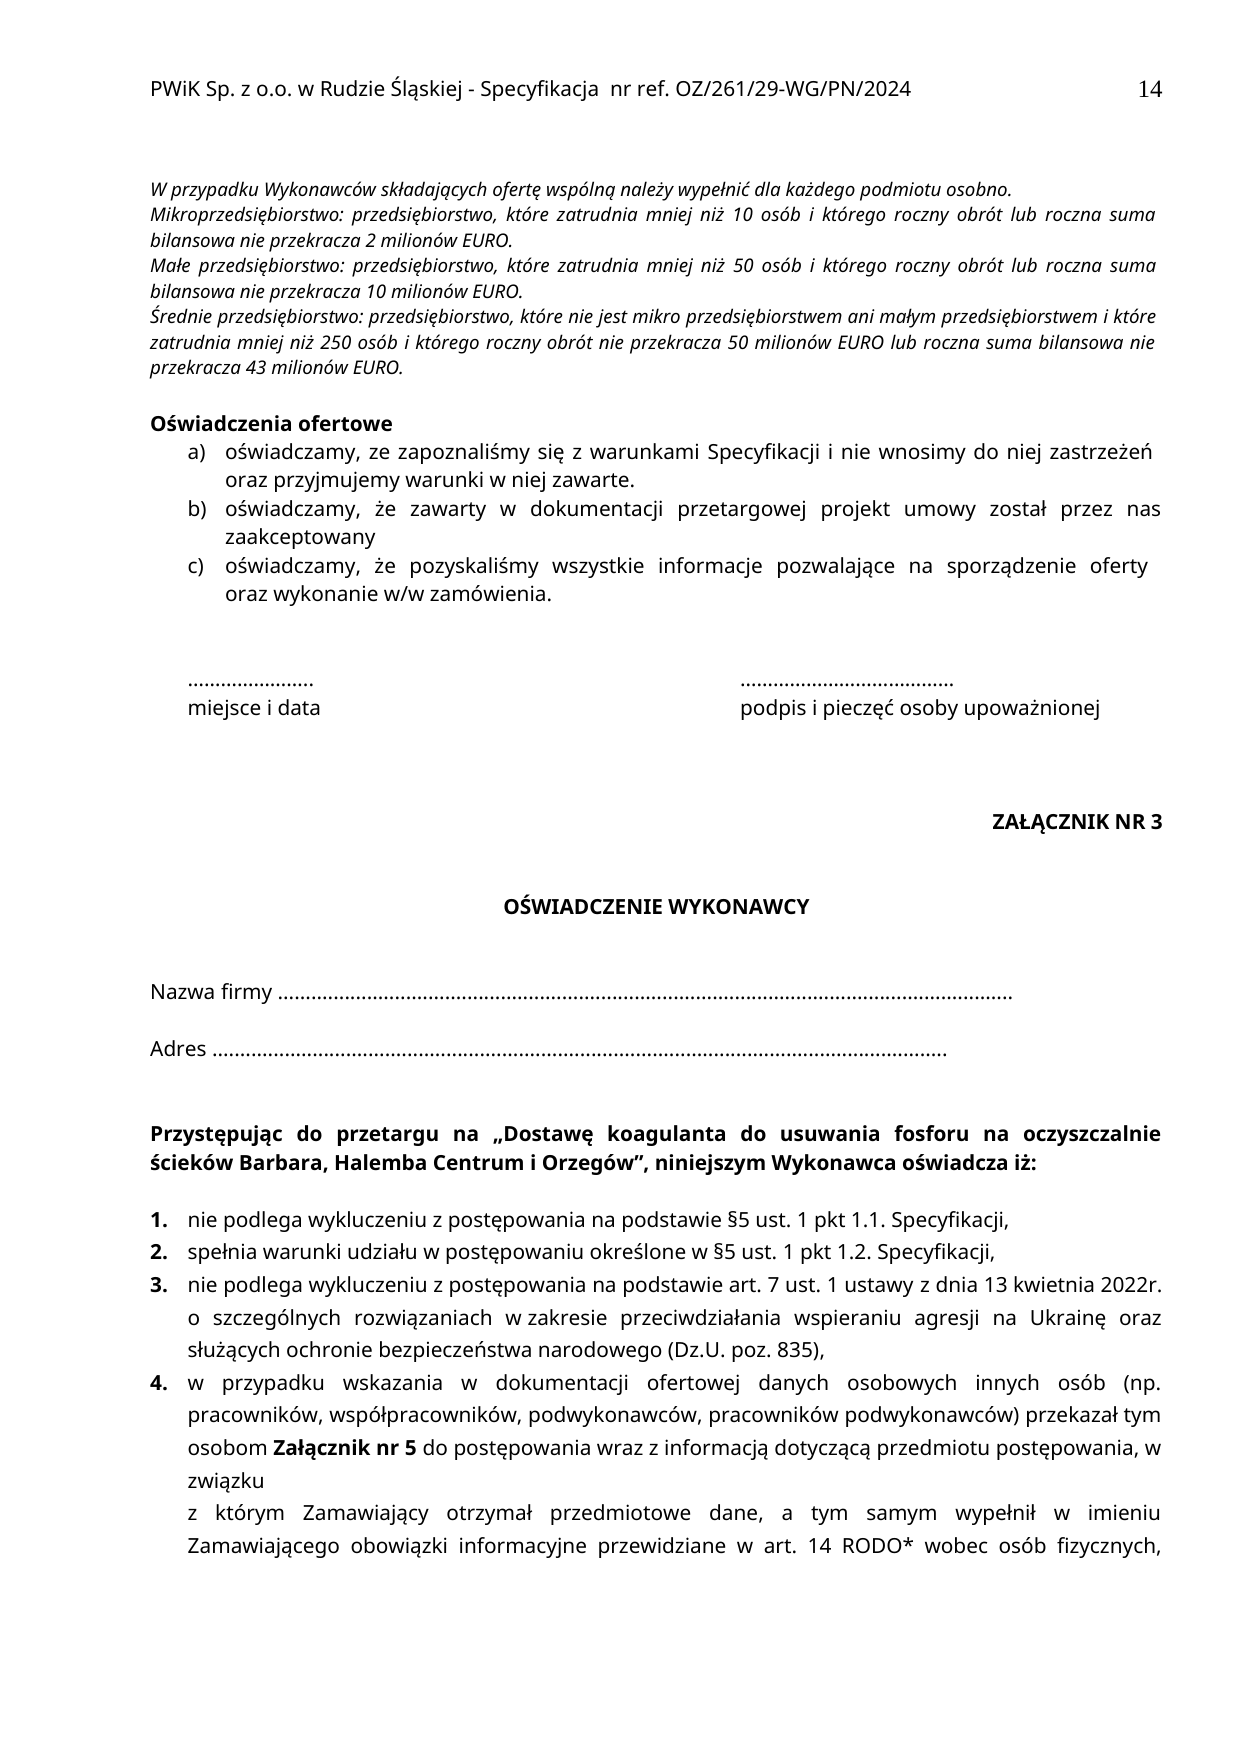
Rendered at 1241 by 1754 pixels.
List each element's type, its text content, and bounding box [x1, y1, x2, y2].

text W przypadku Wykonawców składających ofertę wspólną należy wypełnić dla każdego podmiotu osobno. [150, 176, 1159, 202]
text Małe przedsiębiorstwo: przedsiębiorstwo, które zatrudnia mniej niż 50 osób i którego roczny obrót lub roczna suma bilansowa nie przekracza 10 milionów EURO. [150, 253, 1159, 304]
text Mikroprzedsiębiorstwo: przedsiębiorstwo, które zatrudnia mniej niż 10 osób i którego roczny obrót lub roczna suma bilansowa nie przekracza 2 milionów EURO. [150, 202, 1159, 253]
text ………………….. ………………………………… [187, 664, 1162, 693]
text OŚWIADCZENIE WYKONAWCY [150, 892, 1162, 921]
list oświadczamy, że pozyskaliśmy wszystkie informacje pozwalające na sporządzenie oferty oraz wykonanie w/w zamówienia. [187, 551, 1162, 608]
text Nazwa firmy .................................................................................................................................... [150, 977, 1162, 1006]
text miejsce i data podpis i pieczęć osoby upoważnionej [187, 693, 1162, 721]
list oświadczamy, ze zapoznaliśmy się z warunkami Specyfikacji i nie wnosimy do niej zastrzeżeń oraz przyjmujemy warunki w niej zawarte. [187, 437, 1162, 494]
list nie podlega wykluczeniu z postępowania na podstawie §5 ust. 1 pkt 1.1. Specyfikacji, [150, 1205, 1162, 1233]
text ZAŁĄCZNIK NR 3 [666, 807, 1162, 835]
text Średnie przedsiębiorstwo: przedsiębiorstwo, które nie jest mikro przedsiębiorstwem ani małym przedsiębiorstwem i które zatrudnia mniej niż 250 osób i którego roczny obrót nie przekracza 50 milionów EURO lub roczna suma bilansowa nie przekracza 43 milionów EURO. [150, 304, 1159, 380]
list oświadczamy, że zawarty w dokumentacji przetargowej projekt umowy został przez nas zaakceptowany [187, 494, 1162, 551]
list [150, 1368, 1162, 1559]
text Oświadczenia ofertowe [150, 409, 1162, 437]
text Adres .................................................................................................................................... [150, 1034, 1162, 1063]
list nie podlega wykluczeniu z postępowania na podstawie art. 7 ust. 1 ustawy z dnia 13 kwietnia 2022r. o szczególnych rozwiązaniach w zakresie przeciwdziałania wspieraniu agresji na Ukrainę oraz służących ochronie bezpieczeństwa narodowego (Dz.U. poz. 835), [150, 1270, 1162, 1364]
list spełnia warunki udziału w postępowaniu określone w §5 ust. 1 pkt 1.2. Specyfikacji, [150, 1237, 1162, 1266]
text Przystępując do przetargu na „Dostawę koagulanta do usuwania fosforu na oczyszczalnie ścieków Barbara, Halemba Centrum i Orzegów”, niniejszym Wykonawca oświadcza iż: [150, 1119, 1162, 1176]
